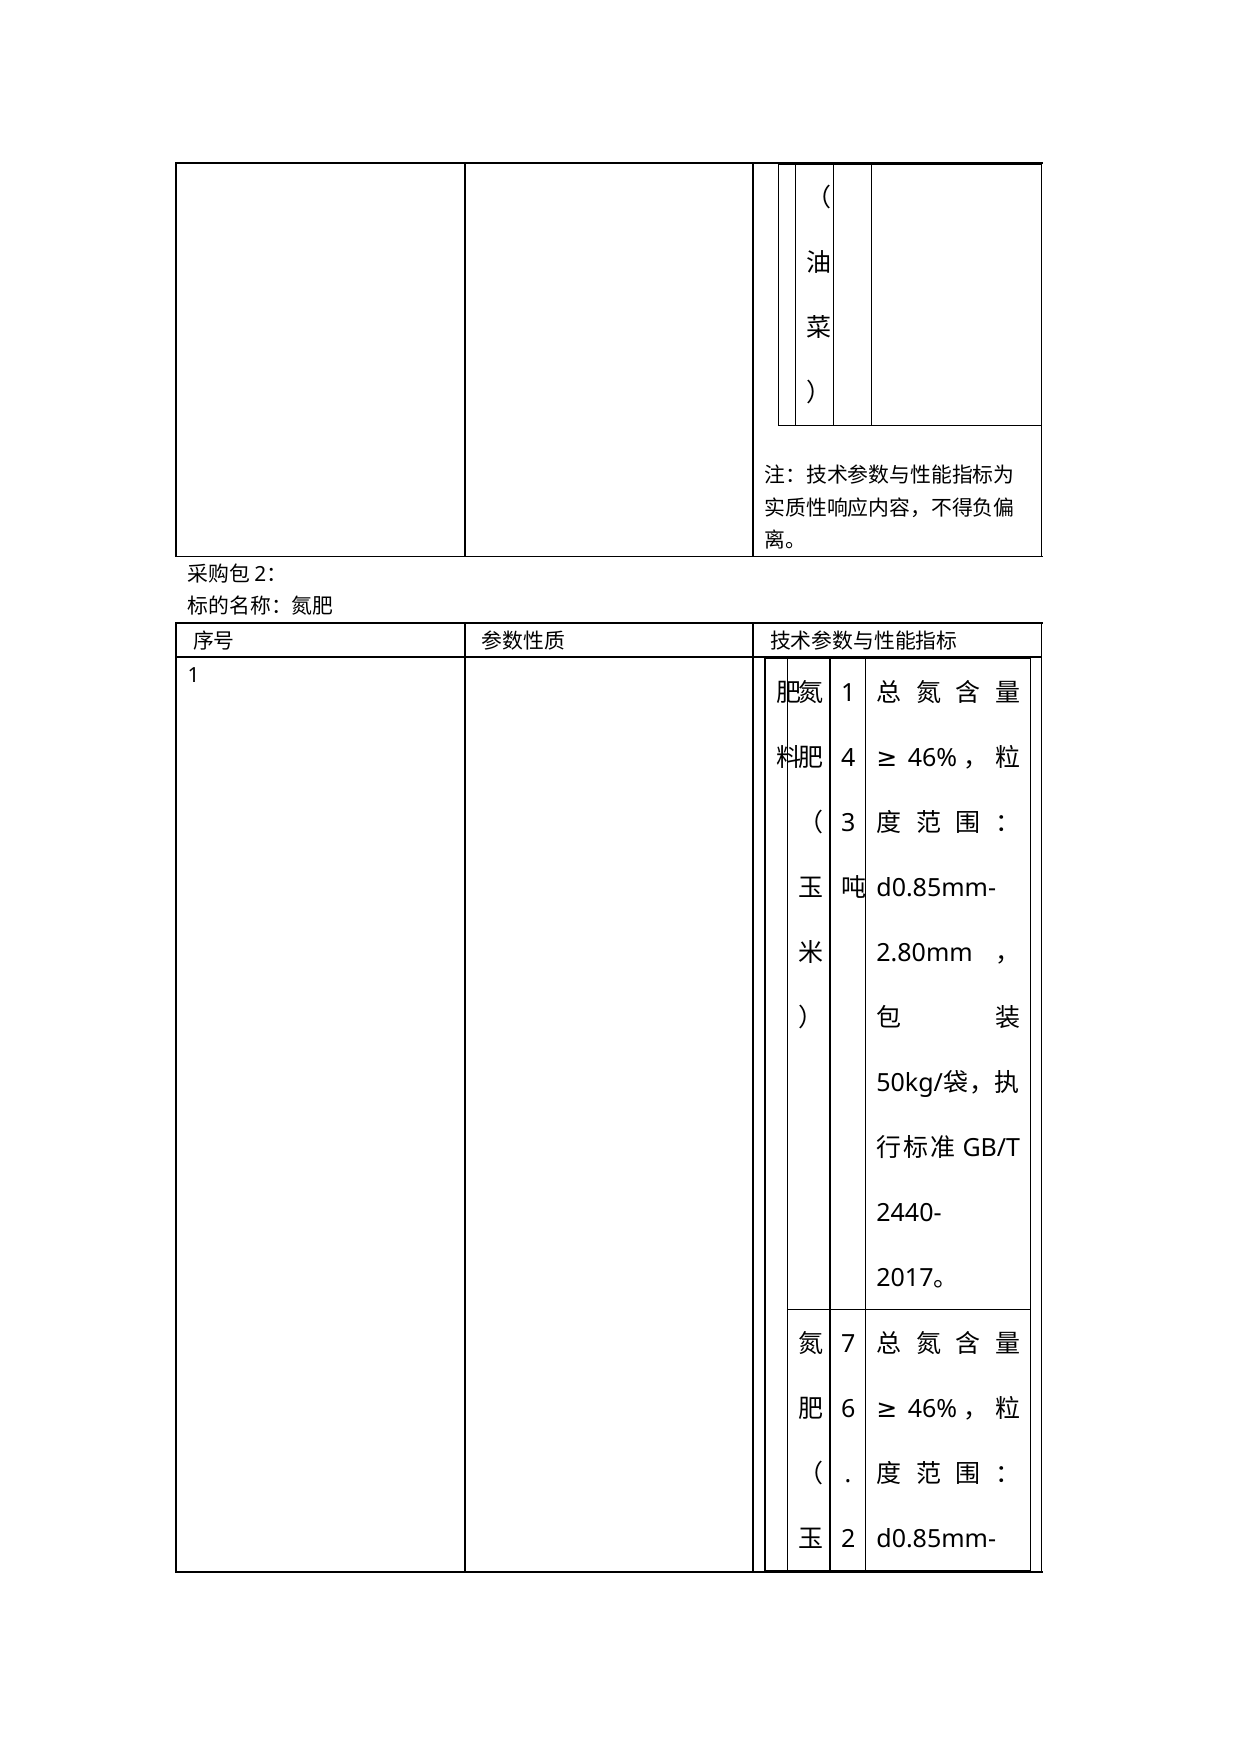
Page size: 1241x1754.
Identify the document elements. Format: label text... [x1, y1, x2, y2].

table_header 参数性质 [466, 624, 752, 656]
table_cell 注：技术参数与性能指标为实质性响应内容，不得负偏离。 [831, 1310, 865, 1570]
text 采购包2： [187, 557, 1053, 590]
table_header 序号 [177, 624, 464, 656]
table_cell 1 [177, 658, 464, 1571]
table_cell 注：技术参数与性能指标为实质性响应内容，不得负偏离。 [866, 659, 1030, 1309]
text 标的名称：氮肥 [187, 590, 1053, 622]
table_cell [466, 658, 752, 1571]
table_header 技术参数与性能指标 [754, 624, 1041, 656]
table_cell 注：技术参数与性能指标为实质性响应内容，不得负偏离。 [788, 1310, 829, 1570]
table_cell 注：技术参数与性能指标为实质性响应内容，不得负偏离。 [831, 659, 865, 1309]
table_cell 注：技术参数与性能指标为实质性响应内容，不得负偏离。 [866, 1310, 1030, 1570]
table_cell [466, 164, 752, 556]
table_cell 注：技术参数与性能指标为实质性响应内容，不得负偏离。 [766, 659, 787, 1570]
table_cell 注：技术参数与性能指标为实质性响应内容，不得负偏离。 [788, 659, 829, 1309]
table_cell 注：技术参数与性能指标为实质性响应内容，不得负偏离。 [754, 164, 1041, 556]
table_cell 1 [177, 164, 464, 556]
